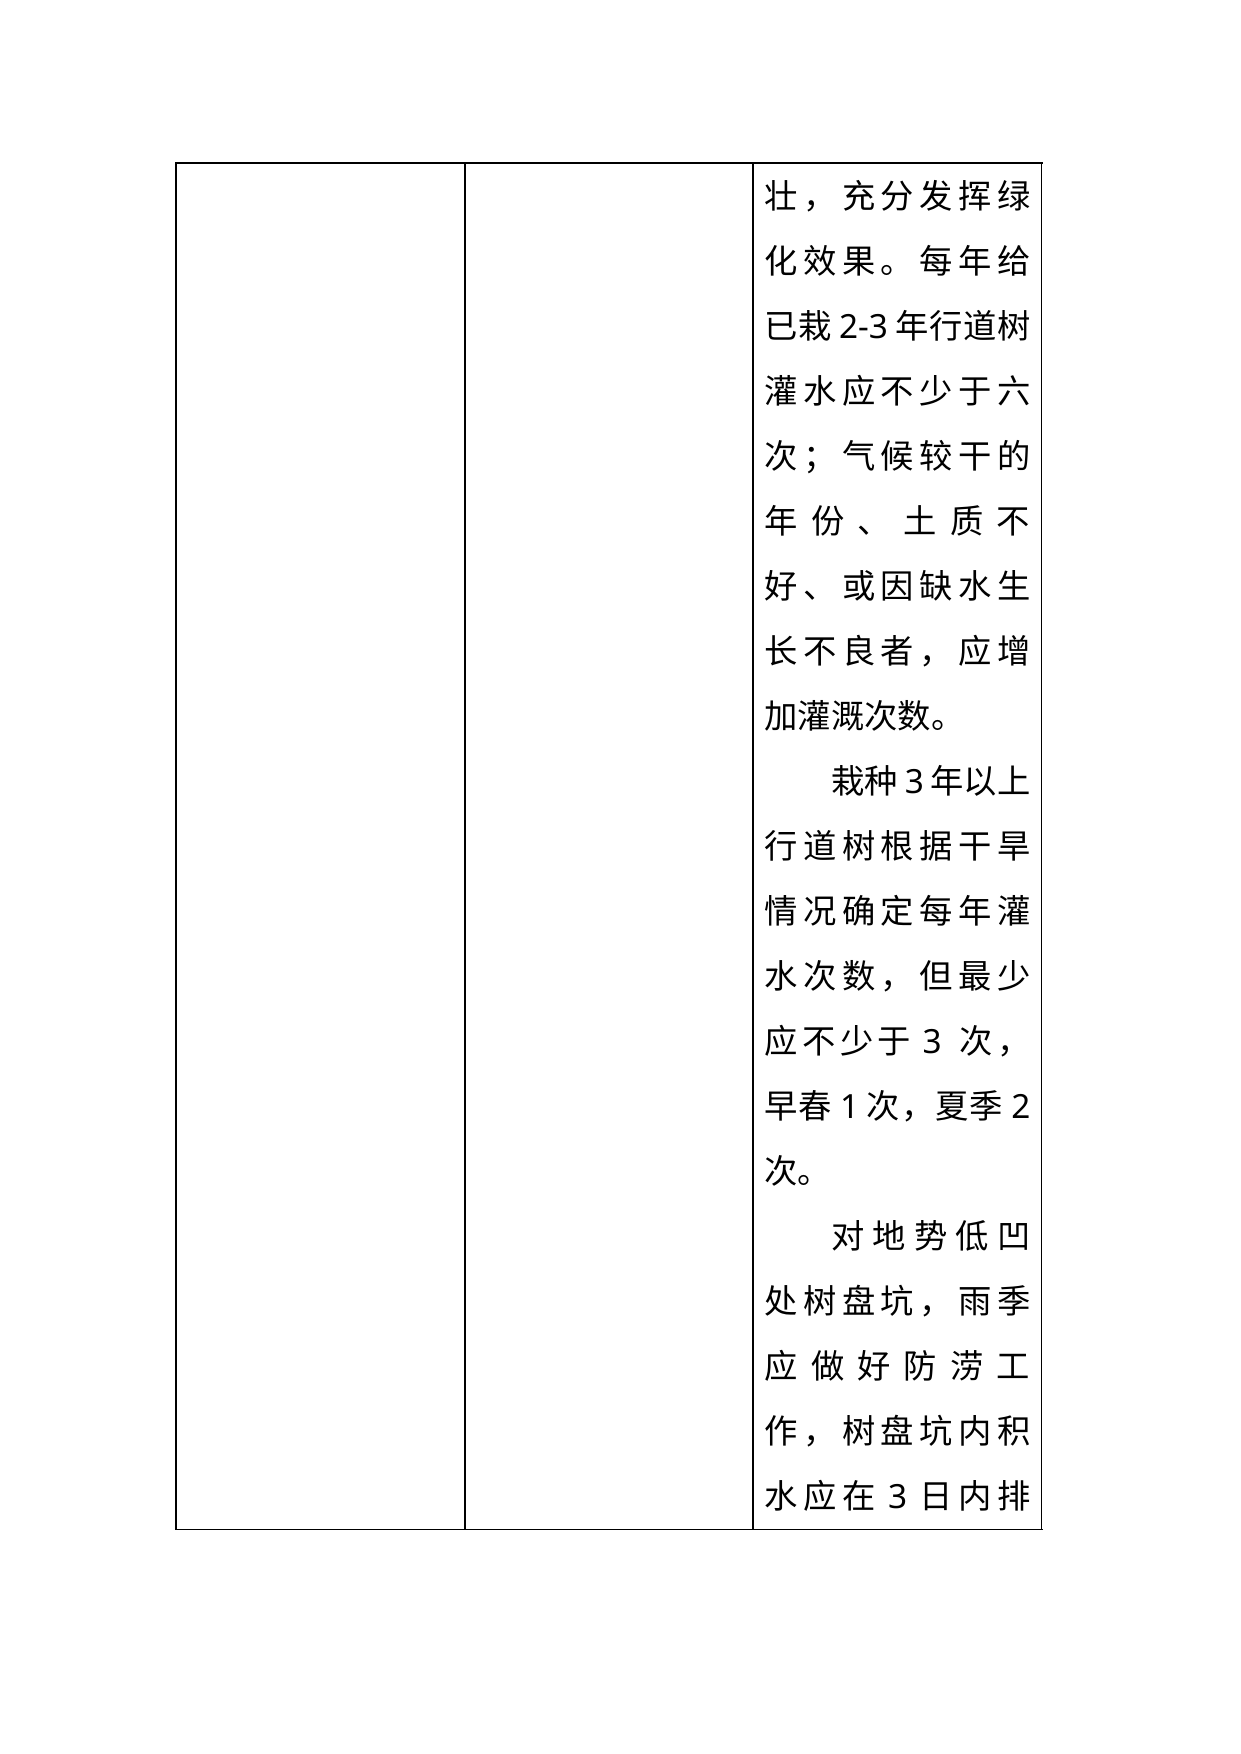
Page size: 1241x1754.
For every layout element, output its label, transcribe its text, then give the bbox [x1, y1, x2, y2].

table_cell [466, 164, 752, 1528]
table_cell 1 [177, 164, 464, 1528]
